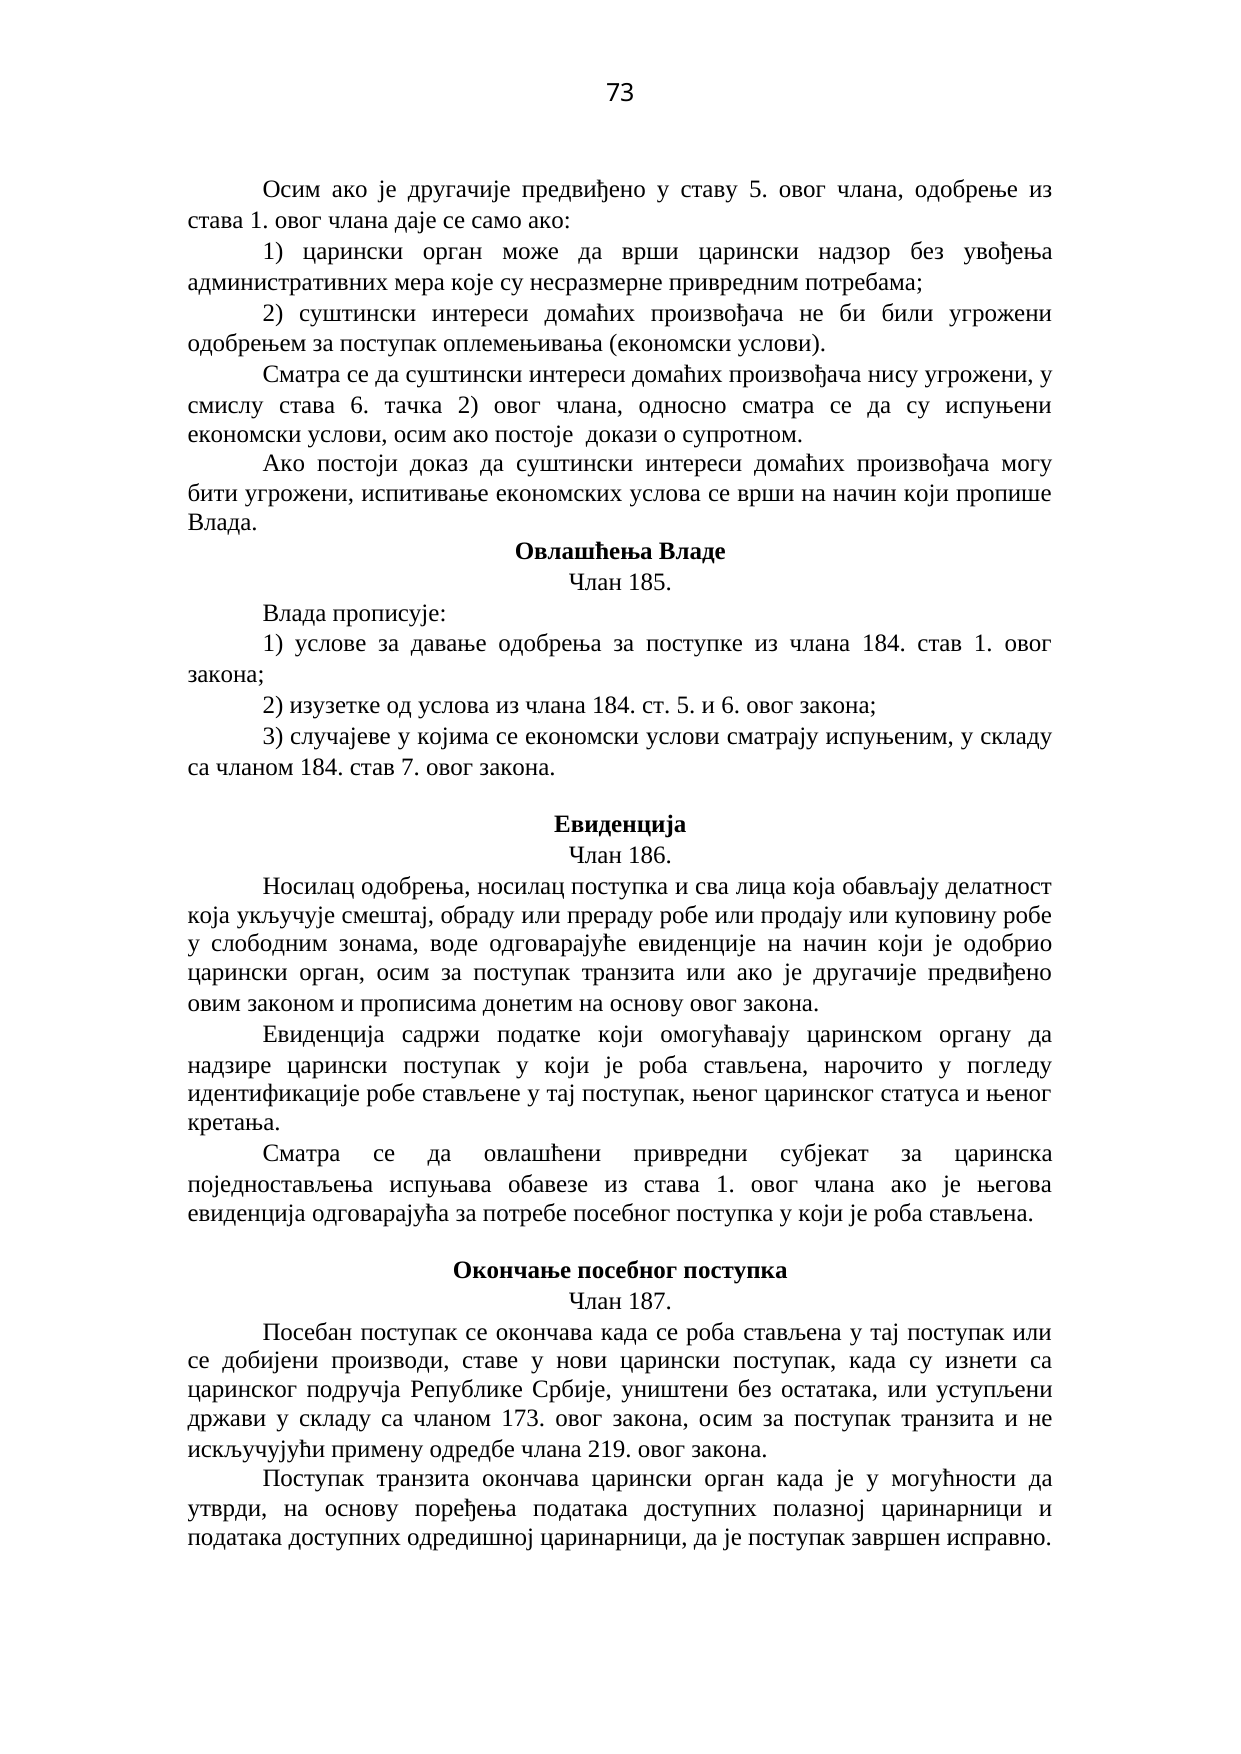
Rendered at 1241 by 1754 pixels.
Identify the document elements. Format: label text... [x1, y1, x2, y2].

text {0>(c) the cases in which the economic conditions are deemed to be fulfilled as referred to in Article 211(5).<}0{>3) случајеве у којима се економски услови сматрају испуњеним, у складу са чланом 184. став 7. овог закона. [187, 721, 1053, 781]
text Члан 187. <0} [187, 1286, 1053, 1317]
text {0>4. Except where otherwise provided and in addition to paragraph 3, the authorisation referred to in paragraph 1 shall be granted only where all of the following conditions are fulfilled:<}60{>Осим ако је другачије предвиђено у ставу 5. овог члана, одобрење из става 1. овог члана даје се само ако:<0} [187, 174, 1053, 236]
text {0>The Commission shall be empowered to adopt delegated acts, in accordance with Article 284, in order to determine:<}0{>Влада прописује:<0} [187, 598, 1053, 628]
text Окончање посебног поступка <0} [187, 1255, 1053, 1286]
text {0>5. The essential interests of Union producers shall be deemed not to be adversely affected, as referred to in point (b) of paragraph 4, except where evidence to the contrary exists or where the economic conditions are deemed to be fulfilled.<}0{>Сматра се да суштински интереси домаћих произвођача нису угрожени, у смислу става 6. тачка 2) овог члана, односно сматра се да су испуњени економски услови, осим ако постоје докази о супротном. [187, 359, 1053, 448]
text {0>2. The transit procedure shall be discharged by the customs authorities when they are in a position to establish, on the basis of a comparison of the data available to the customs office of departure and those available to the customs office of destination, that the procedure has ended correctly.<}0{>Поступак транзита окончава царински орган када је у могућности да утврди, на основу поређења података доступних полазној царинарници и података доступних одредишној царинарници, да је поступак завршен исправно.<0} [187, 1463, 1053, 1553]
text {0>Records<}99{>Евиденција [187, 809, 1053, 840]
text {0>The records shall contain the information and the particulars which enable the customs authorities to supervise the procedure concerned, in particular with regard to identification of the goods placed under that procedure, their customs status and their movements.<}0{>Евиденција садржи податке који омогућавају царинском органу да надзире царински поступак у који је роба стављена, нарочито у погледу идентификације робе стављене у тај поступак, њеног царинског статуса и њеног кретања.<0} [187, 1019, 1053, 1138]
text Члан 185. <0} [187, 567, 1053, 598]
text {0>(b) the exceptions to the conditions referred to in Article 211(3) and (4);<}64{>2) изузетке од услова из члана 184. ст. 5. и 6. овог закона;<0} [187, 690, 1053, 721]
text {0>(a) the customs authorities are able to exercise customs supervision without having to introduce administrative arrangements disproportionate to the economic needs involved;<}0{>1) царински орган може да врши царински надзор без увођења административних мера које су несразмерне привредним потребама;<0} [187, 236, 1053, 298]
text {0>6. Where evidence exists that the essential interests of Union producers are likely to be adversely affected, an examination of the economic conditions shall take place at Union level.<}0{>Ако постоји доказ да суштински интереси домаћих произвођача могу бити угрожени, испитивање економских услова се врши на начин који пропише Влада. [187, 448, 1053, 536]
text {0>(b) the essential interests of Union producers would not be adversely affected by an authorisation for a processing procedure (economic conditions).<}0{>2) суштински интереси домаћих произвођача не би били угрожени одобрењем за поступак оплемењивања (економски услови).<0} [187, 298, 1053, 359]
text Члан 186. <0} [187, 840, 1053, 871]
text {0>Delegation of power<}0{>Овлашћења Владе [187, 536, 1053, 567]
text Посебан поступак се окончава када се роба стављена у тај поступак или се добијени производи, ставе у нови царински поступак, када су изнети са царинског подручја Републике Србије, уништени без остатака, или уступљени држави у складу са чланом 173. овог закона, о <0}{0>1. In cases other than the transit procedure and without prejudice to Article 254, a special procedure shall be discharged when the goods placed under the procedure, or the processed products, are placed under a subsequent customs procedure, have been taken out of the customs territory of the Union, or have been destroyed with no waste remaining, or are abandoned to the State in accordance with Article 199.<}0{>сим за поступак транзита и не искључујући примену одредбе члана 219. овог закона. [187, 1317, 1053, 1463]
text {0>(a) the conditions for granting the authorisation for the procedures referred to in Article 211(1);<}66{>1) услове за давање одобрења за поступке из члана 184. став 1. овог закона;<0} [187, 628, 1053, 690]
text Носилац одобрења, носилац поступка и сва лица која обављају делатност која укључује смештај, обраду или прераду робе или продају или куповину робе у слободним зонама, воде одговарајуће евиденције на начин који је одобрио царински орган, о{0>1. Except for the transit procedure, or where otherwise provided, the holder of the authorisation, the holder of the procedure, and all persons carrying on an activity involving the storage, working or processing of goods, or the sale or purchase of goods in free zones, shall keep appropriate records in a form approved by the customs authorities.<}0{>сим за поступак транзита или ако је другачије предвиђено овим законом и прописима донетим на основу овог закона.<0} [187, 871, 1053, 1019]
text {0>2. An authorised economic operator for customs simplifications shall be deemed to comply with the obligation laid down in paragraph 1 insofar as his or her records are appropriate for the purpose of the special procedure concerned.<}0{>Сматра се да овлашћени привредни субјекат за царинска поједностављења испуњава обавезе из става 1. овог члана ако је његова евиденција одговарајућа за потребе посебног поступка у који је роба стављена. [187, 1138, 1053, 1226]
